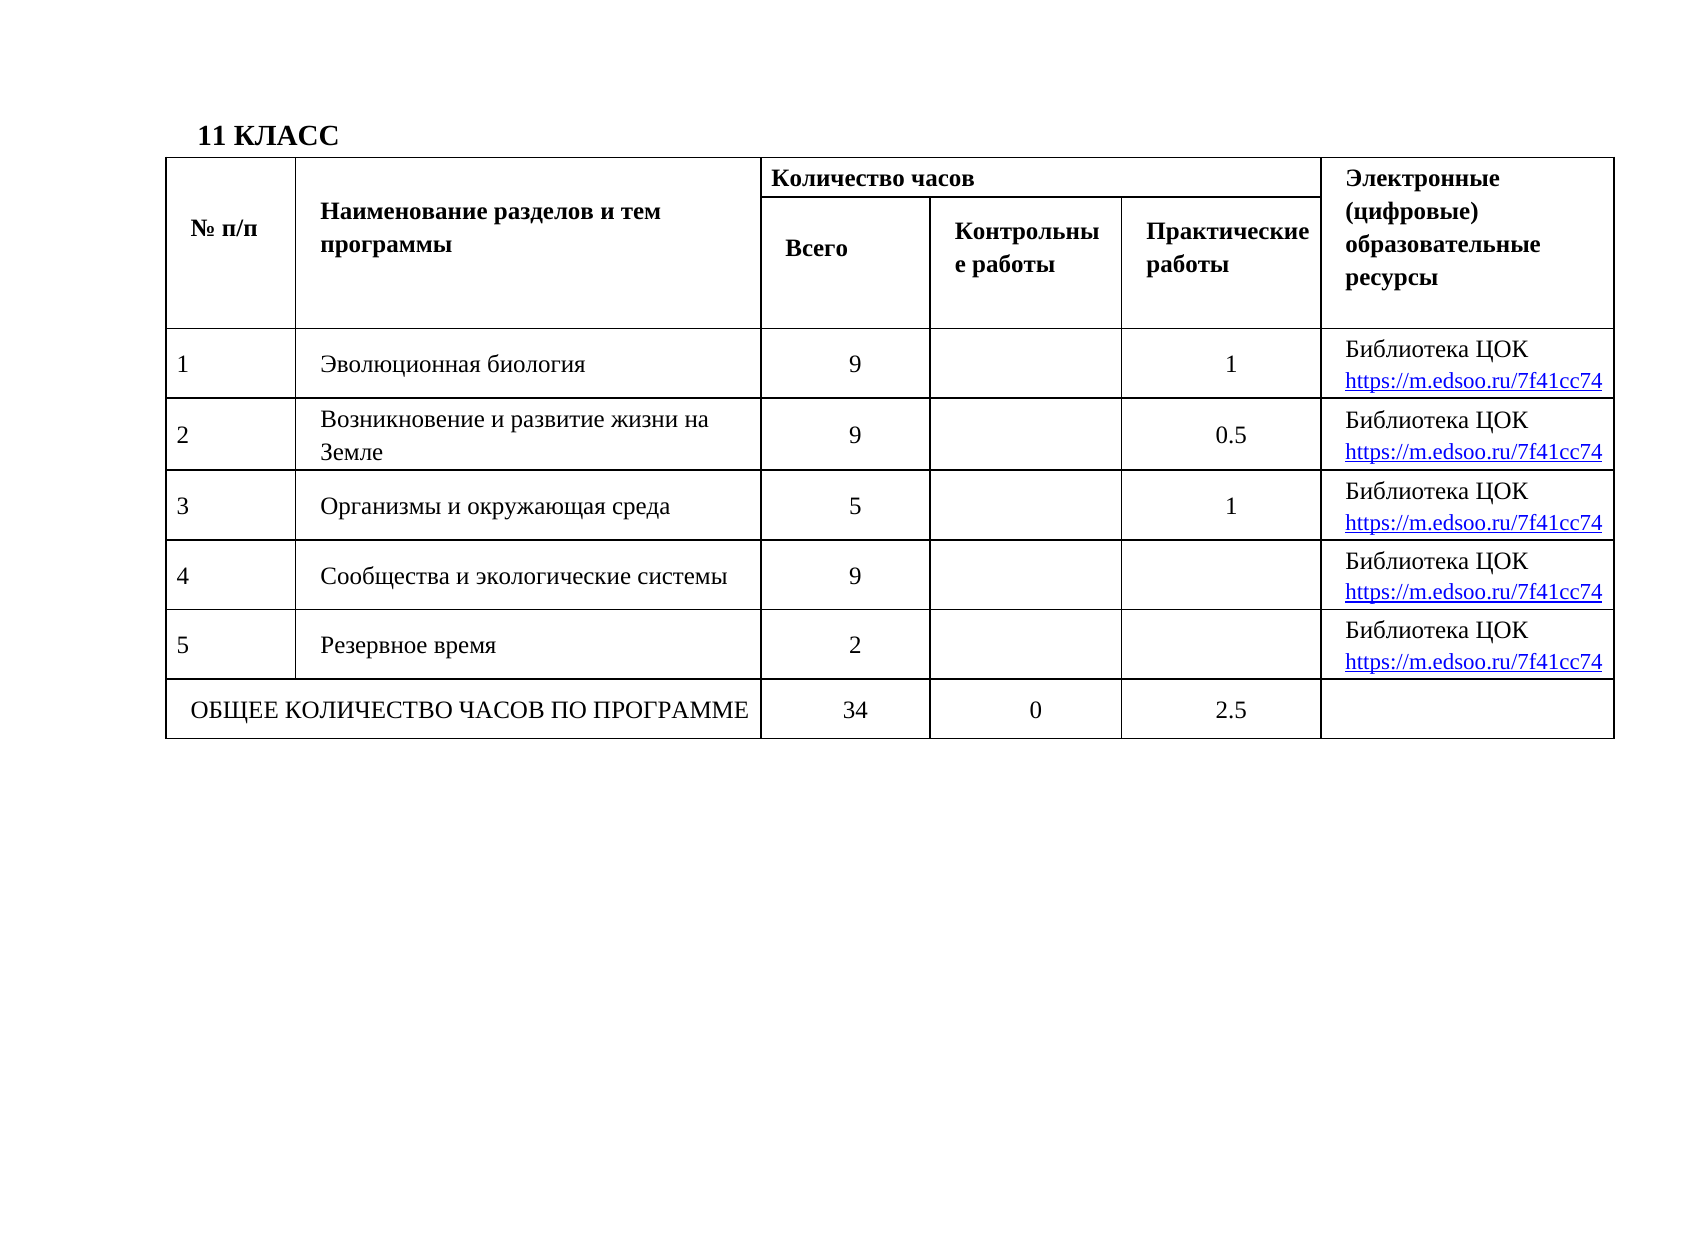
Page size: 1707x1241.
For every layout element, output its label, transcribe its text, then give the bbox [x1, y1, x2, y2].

table_cell ОБЩЕЕ КОЛИЧЕСТВО ЧАСОВ ПО ПРОГРАММЕ [167, 680, 760, 738]
table_cell 1 [1122, 329, 1320, 397]
table_cell [931, 329, 1121, 397]
table_cell 4 [167, 541, 295, 608]
table_header Наименование разделов и тем программы [296, 158, 760, 327]
table_cell 9 [762, 399, 929, 469]
table_cell 0 [931, 680, 1121, 738]
table_cell Контрольные работы [931, 198, 1121, 327]
table_cell Сообщества и экологические системы [296, 541, 760, 608]
table_cell [931, 399, 1121, 469]
table_cell Библиотека ЦОК https://m.edsoo.ru/7f41cc74 [1322, 541, 1613, 608]
table_cell 2 [762, 610, 929, 678]
table_cell 1 [1122, 471, 1320, 539]
table_cell [931, 471, 1121, 539]
table_cell Практические работы [1122, 198, 1320, 327]
table_cell 2.5 [1122, 680, 1320, 738]
table_header Количество часов [762, 158, 1320, 196]
table_cell Всего [762, 198, 929, 327]
table_cell Библиотека ЦОК https://m.edsoo.ru/7f41cc74 [1322, 329, 1613, 397]
table_cell [1122, 610, 1320, 678]
table_cell Библиотека ЦОК https://m.edsoo.ru/7f41cc74 [1322, 399, 1613, 469]
table_cell 0.5 [1122, 399, 1320, 469]
table_cell 5 [167, 610, 295, 678]
table_cell 1 [167, 329, 295, 397]
table_cell 9 [762, 541, 929, 608]
table_cell Библиотека ЦОК https://m.edsoo.ru/7f41cc74 [1322, 610, 1613, 678]
table_cell [931, 541, 1121, 608]
table_cell 9 [762, 329, 929, 397]
table_cell Эволюционная биология [296, 329, 760, 397]
table_cell Организмы и окружающая среда [296, 471, 760, 539]
table_header Электронные (цифровые) образовательные ресурсы [1322, 158, 1613, 327]
table_cell 34 [762, 680, 929, 738]
table_cell Библиотека ЦОК https://m.edsoo.ru/7f41cc74 [1322, 471, 1613, 539]
table_cell [1122, 541, 1320, 608]
table_cell 3 [167, 471, 295, 539]
table_cell Резервное время [296, 610, 760, 678]
table_cell [1322, 680, 1613, 738]
table_cell [931, 610, 1121, 678]
table_header № п/п [167, 158, 295, 327]
text 11 КЛАСС [190, 118, 1618, 152]
table_cell 2 [167, 399, 295, 469]
table_cell 5 [762, 471, 929, 539]
table_cell Возникновение и развитие жизни на Земле [296, 399, 760, 469]
